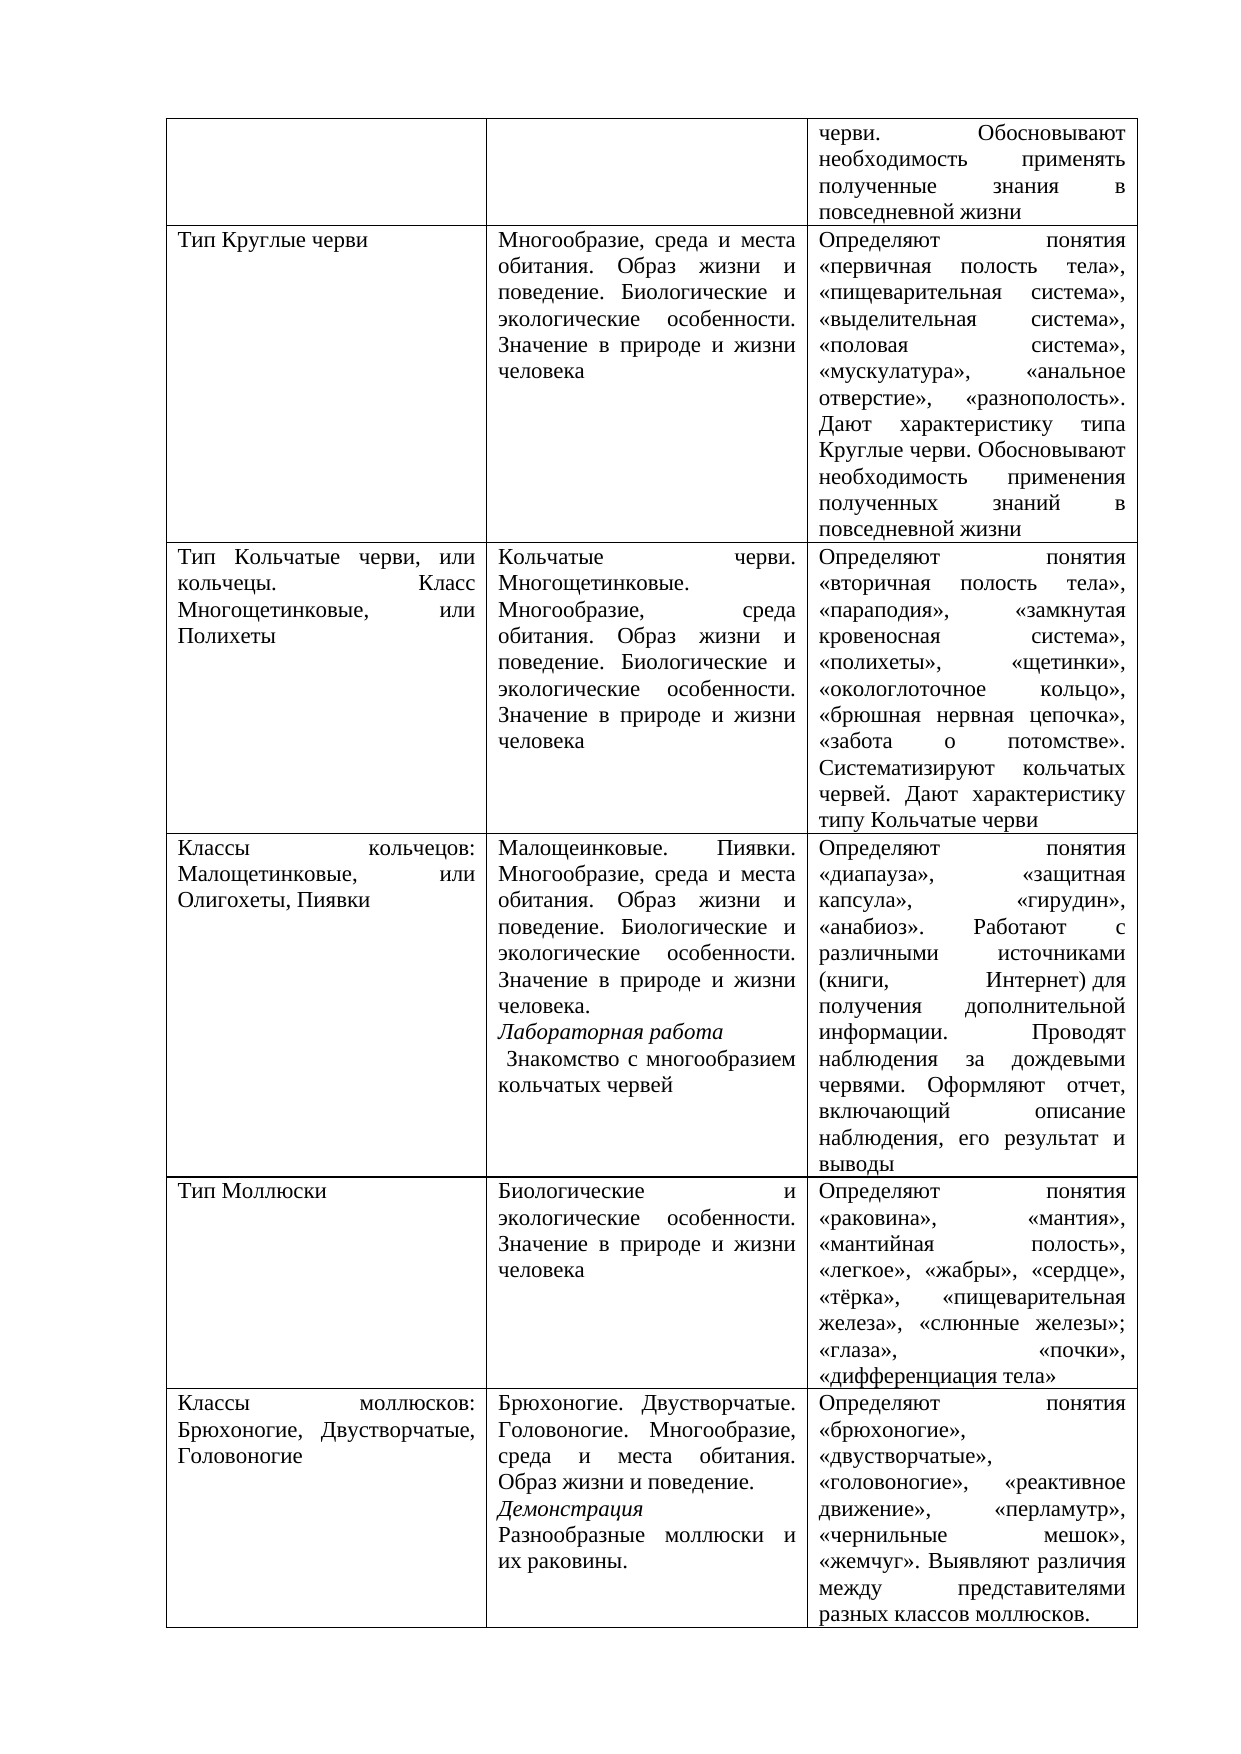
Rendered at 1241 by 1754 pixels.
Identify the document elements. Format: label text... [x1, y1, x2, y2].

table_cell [487, 119, 807, 224]
table_cell Кольчатые черви. Многощетинковые. Многообразие, среда обитания. Образ жизни и поведение. Биологические и экологические особенности. Значение в природе и жизни человека [487, 543, 807, 833]
table_cell Определяют понятия «раковина», «мантия», «мантийная полость», «легкое», «жабры», «сердце», «тёрка», «пищеварительная железа», «слюнные железы»; «глаза», «почки», «дифференциация тела» [808, 1178, 1137, 1388]
table_cell Тип Моллюски [167, 1178, 486, 1388]
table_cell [808, 119, 1137, 224]
table_cell Определяют понятия «брюхоногие», «двустворчатые», «головоногие», «реактивное движение», «перламутр», «чернильные мешок», «жемчуг». Выявляют различия между представителями разных классов моллюсков. [808, 1389, 1137, 1627]
table_cell Биологические и экологические особенности. Значение в природе и жизни человека [487, 1178, 807, 1388]
table_cell Тип Кольчатые черви, или кольчецы. Класс Многощетинковые, или Полихеты [167, 543, 486, 833]
table_cell Определяют понятия «первичная полость тела», «пищеварительная система», «выделительная система», «половая система», «мускулатура», «анальное отверстие», «разнополость». Дают характеристику типа Круглые черви. Обосновывают необходимость применения полученных знаний в повседневной жизни [808, 226, 1137, 542]
table_cell Многообразие, среда и места обитания. Образ жизни и поведение. Биологические и экологические особенности. Значение в природе и жизни человека [487, 226, 807, 542]
table_cell Классы моллюсков: Брюхоногие, Двустворчатые, Головоногие [167, 1389, 486, 1627]
table_cell Определяют понятия «вторичная полость тела», «параподия», «замкнутая кровеносная система», «полихеты», «щетинки», «окологлоточное кольцо», «брюшная нервная цепочка», «забота о потомстве». Систематизируют кольчатых червей. Дают характеристику типу Кольчатые черви [808, 543, 1137, 833]
table_cell Определяют понятия «диапауза», «защитная капсула», «гирудин», «анабиоз». Работают с различными источниками (книги, Интернет) для получения дополнительной информации. Проводят наблюдения за дождевыми червями. Оформляют отчет, включающий описание наблюдения, его результат и выводы [808, 834, 1137, 1176]
table_cell Малощеинковые. Пиявки. Многообразие, среда и места обитания. Образ жизни и поведение. Биологические и экологические особенности. Значение в природе и жизни человека. Лабораторная работа Знакомство с многообразием кольчатых червей [487, 834, 807, 1176]
table_cell Классы кольчецов: Малощетинковые, или Олигохеты, Пиявки [167, 834, 486, 1176]
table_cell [167, 119, 486, 224]
table_cell Брюхоногие. Двустворчатые. Головоногие. Многообразие, среда и места обитания. Образ жизни и поведение. Демонстрация Разнообразные моллюски и их раковины. [487, 1389, 807, 1627]
table_cell Тип Круглые черви [167, 226, 486, 542]
